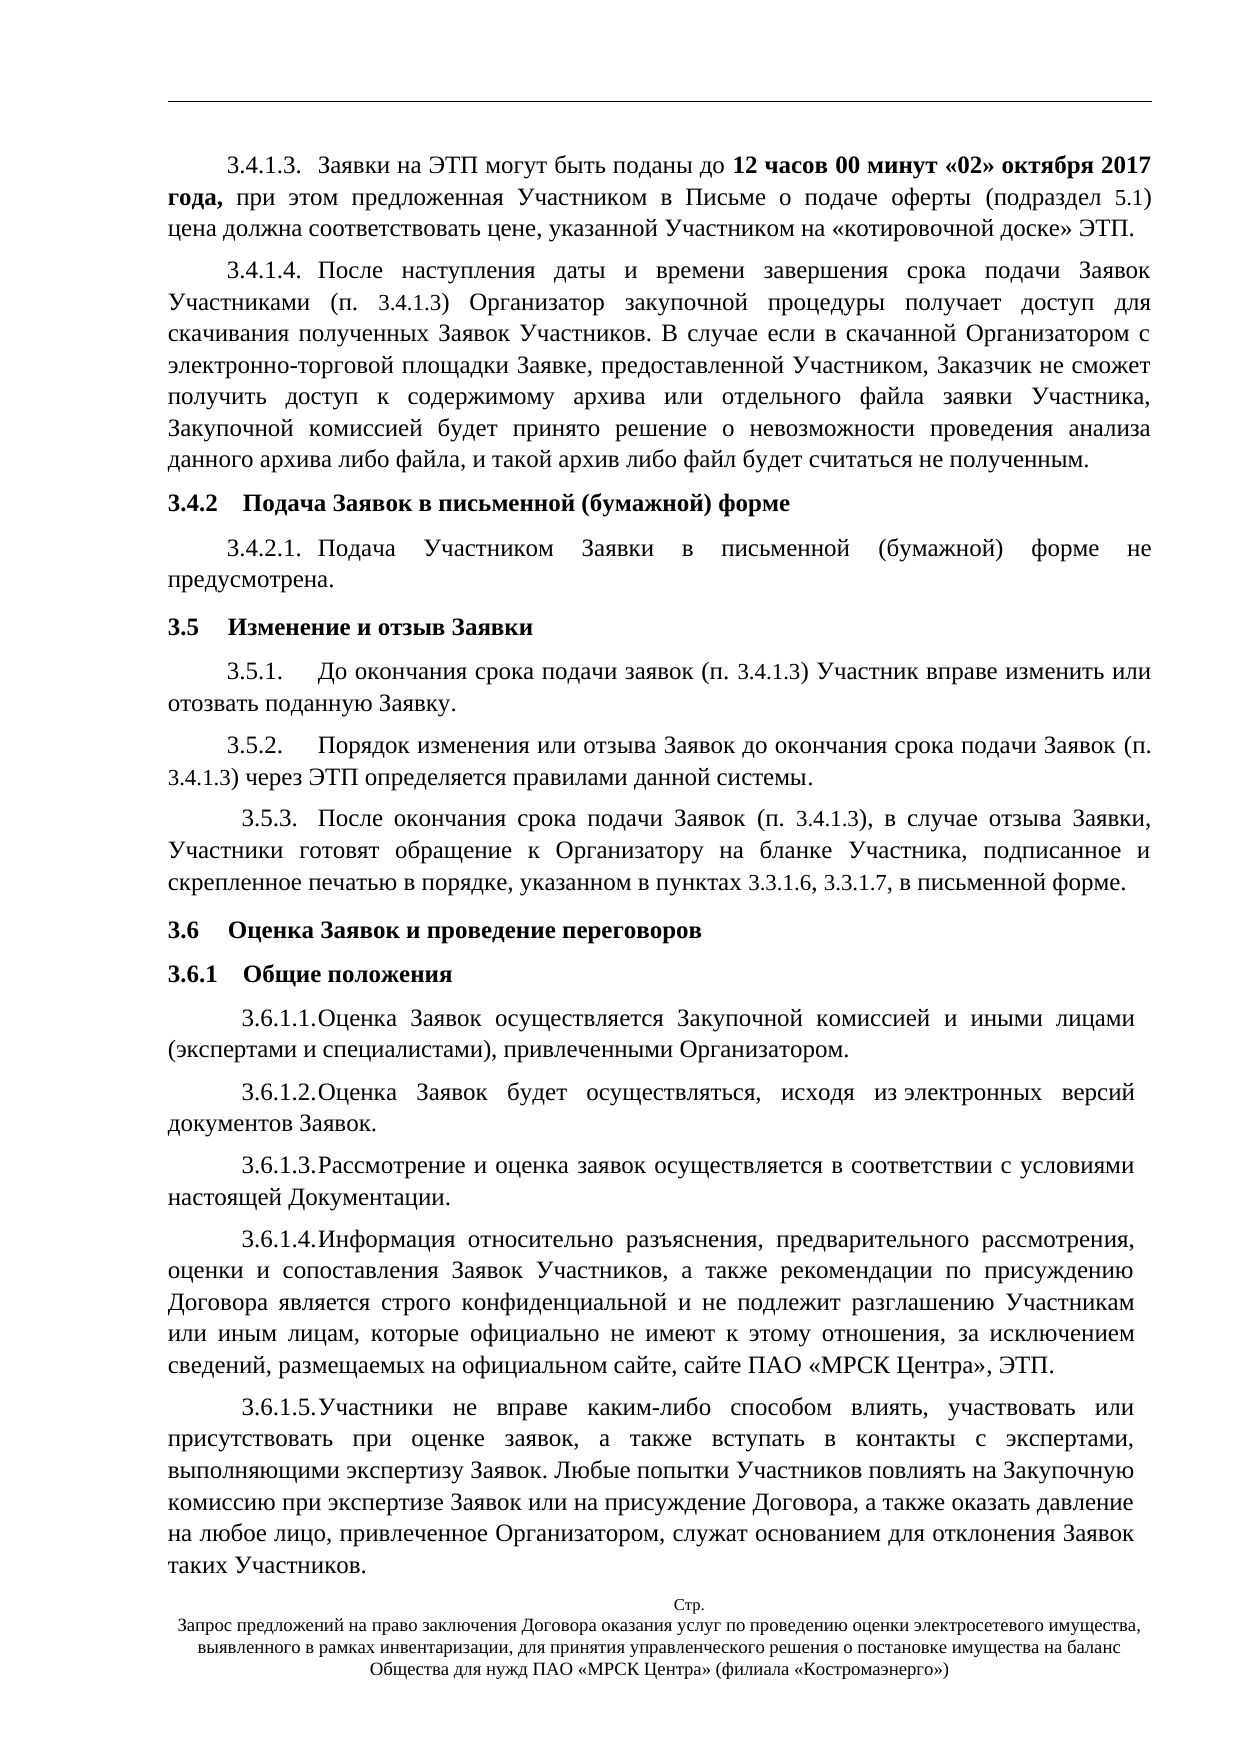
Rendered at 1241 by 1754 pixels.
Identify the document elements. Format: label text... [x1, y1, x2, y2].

subtitle Общие положения [168, 959, 1152, 988]
subtitle Подача Заявок в письменной (бумажной) форме [168, 488, 1152, 517]
list Информация относительно разъяснения, предварительного рассмотрения, оценки и сопоставления Заявок Участников, а также рекомендации по присуждению Договора является строго конфиденциальной и не подлежит разглашению Участникам или иным лицам, которые официально не имеют к этому отношения, за исключением сведений, размещаемых на официальном сайте, сайте ПАО «МРСК Центра», ЭТП. [168, 1224, 1135, 1379]
list Участники не вправе каким-либо способом влиять, участвовать или присутствовать при оценке заявок, а также вступать в контакты с экспертами, выполняющими экспертизу Заявок. Любые попытки Участников повлиять на Закупочную комиссию при экспертизе Заявок или на присуждение Договора, а также оказать давление на любое лицо, привлеченное Организатором, служат основанием для отклонения Заявок таких Участников. [168, 1392, 1135, 1578]
list После наступления даты и времени завершения срока подачи Заявок Участниками (п. 3.4.1.3) Организатор закупочной процедуры получает доступ для скачивания полученных Заявок Участников. В случае если в скачанной Организатором с электронно-торговой площадки Заявке, предоставленной Участником, Заказчик не сможет получить доступ к содержимому архива или отдельного файла заявки Участника, Закупочной комиссией будет принято решение о невозможности проведения анализа данного архива либо файла, и такой архив либо файл будет считаться не полученным. [168, 255, 1152, 473]
subtitle Оценка Заявок и проведение переговоров [168, 915, 1152, 944]
list Рассмотрение и оценка заявок осуществляется в соответствии с условиями настоящей Документации. [168, 1150, 1135, 1210]
subtitle Изменение и отзыв Заявки [168, 612, 1152, 641]
list Порядок изменения или отзыва Заявок до окончания срока подачи Заявок (п. 3.4.1.3) через ЭТП определяется правилами данной системы. [168, 730, 1152, 790]
list Заявки на ЭТП могут быть поданы до 12 часов 00 минут «02» октября 2017 года, при этом предложенная Участником в Письме о подаче оферты (подраздел 5.1) цена должна соответствовать цене, указанной Участником на «котировочной доске» ЭТП. [168, 150, 1152, 242]
list Оценка Заявок будет осуществляться, исходя из электронных версий документов Заявок. [168, 1077, 1135, 1137]
list Оценка Заявок осуществляется Закупочной комиссией и иными лицами (экспертами и специалистами), привлеченными Организатором. [168, 1003, 1135, 1063]
list До окончания срока подачи заявок (п. 3.4.1.3) Участник вправе изменить или отозвать поданную Заявку. [168, 656, 1152, 717]
list После окончания срока подачи Заявок (п. 3.4.1.3), в случае отзыва Заявки, Участники готовят обращение к Организатору на бланке Участника, подписанное и скрепленное печатью в порядке, указанном в пунктах 3.3.1.6, 3.3.1.7, в письменной форме. [168, 803, 1152, 895]
list Подача Участником Заявки в письменной (бумажной) форме не предусмотрена. [168, 533, 1152, 593]
